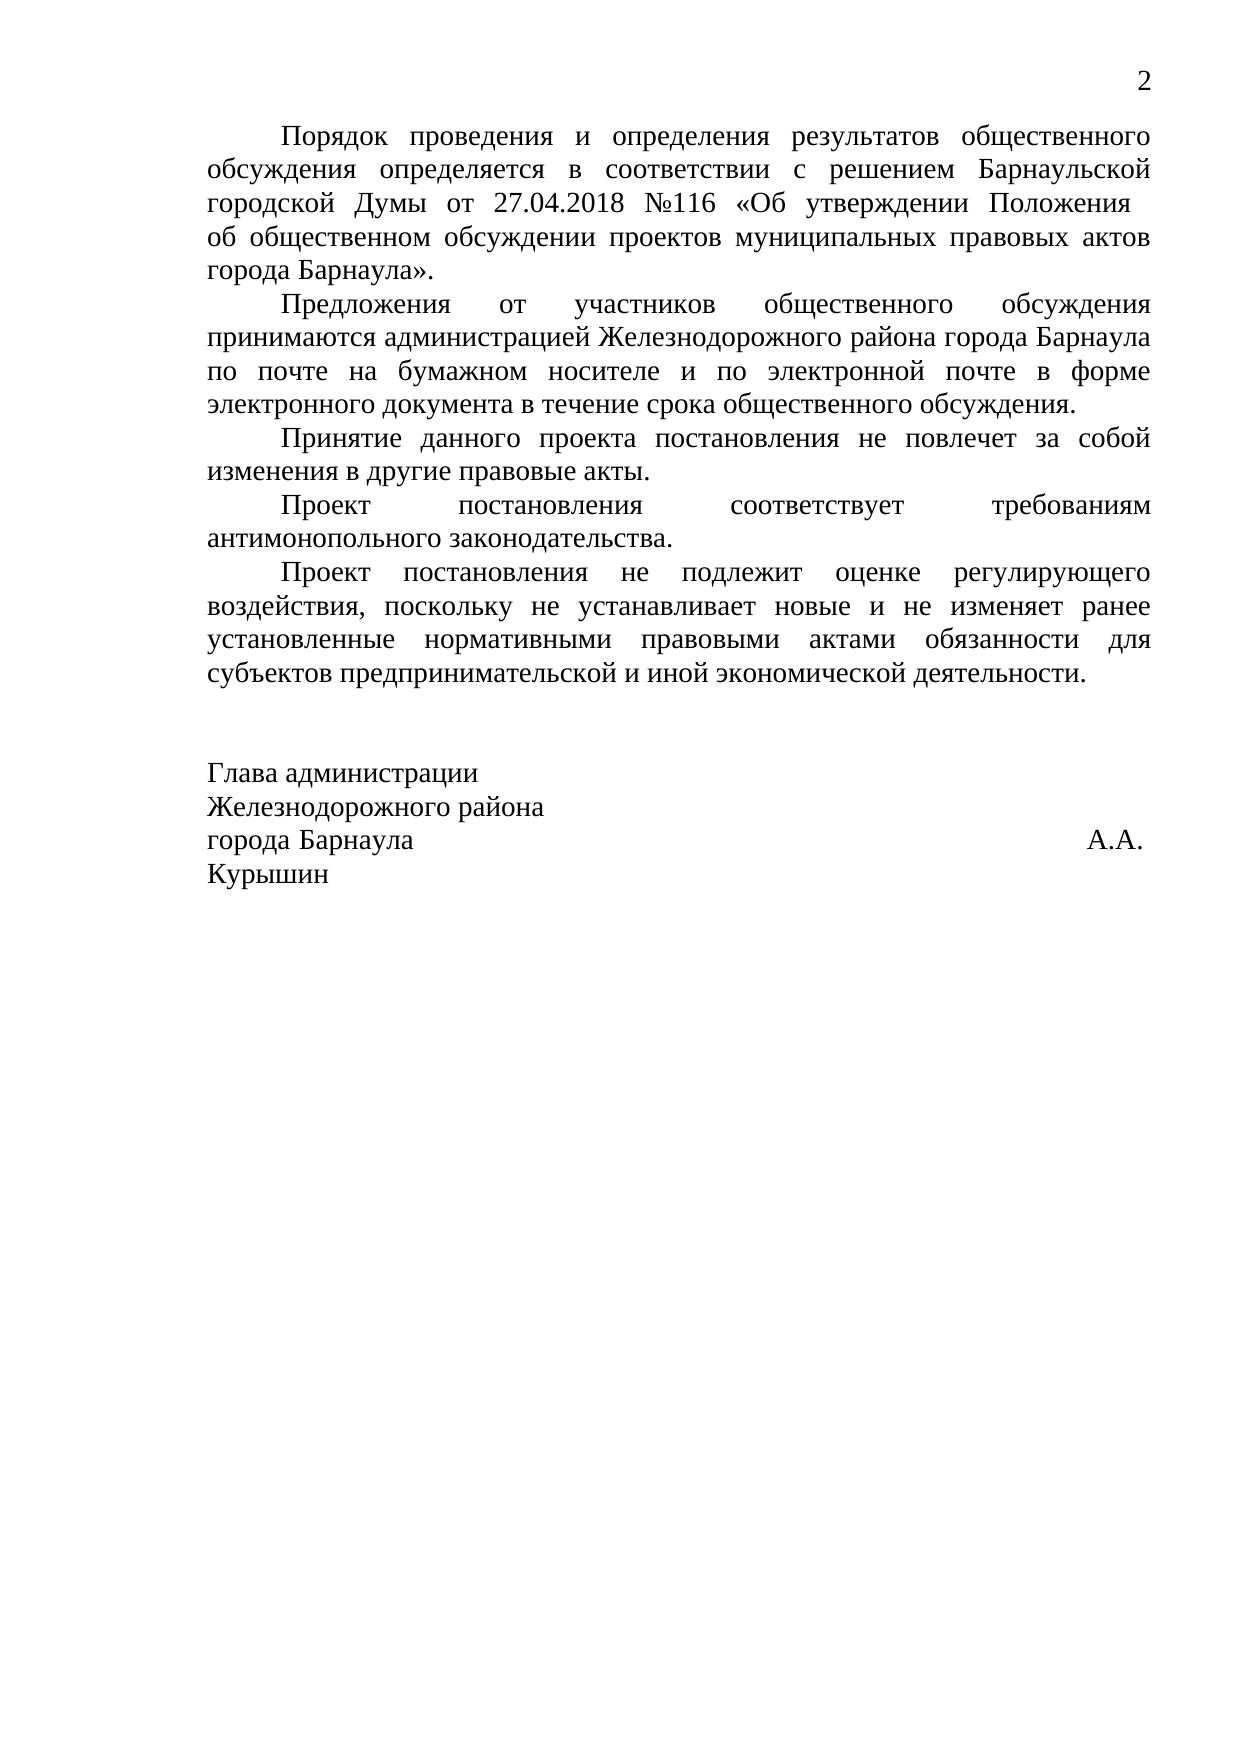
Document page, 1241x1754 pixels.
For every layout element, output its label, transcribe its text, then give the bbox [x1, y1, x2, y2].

text Железнодорожного района [207, 789, 1152, 822]
text Порядок проведения и определения результатов общественного обсуждения определяется в соответствии с решением Барнаульской городской Думы от 27.04.2018 №116 «Об утверждении Положения об общественном обсуждении проектов муниципальных правовых актов города Барнаула». [207, 118, 1152, 286]
text Глава администрации [207, 755, 1152, 789]
text Предложения от участников общественного обсуждения принимаются администрацией Железнодорожного района города Барнаула по почте на бумажном носителе и по электронной почте в форме электронного документа в течение срока общественного обсуждения. [207, 286, 1152, 420]
text Принятие данного проекта постановления не повлечет за собой изменения в другие правовые акты. [207, 420, 1152, 487]
text Проект постановления соответствует требованиям антимонопольного законодательства. [207, 487, 1152, 554]
text Проект постановления не подлежит оценке регулирующего воздействия, поскольку не устанавливает новые и не изменяет ранее установленные нормативными правовыми актами обязанности для субъектов предпринимательской и иной экономической деятельности. [207, 554, 1152, 688]
text города Барнаула А.А. Курышин [207, 822, 1152, 889]
